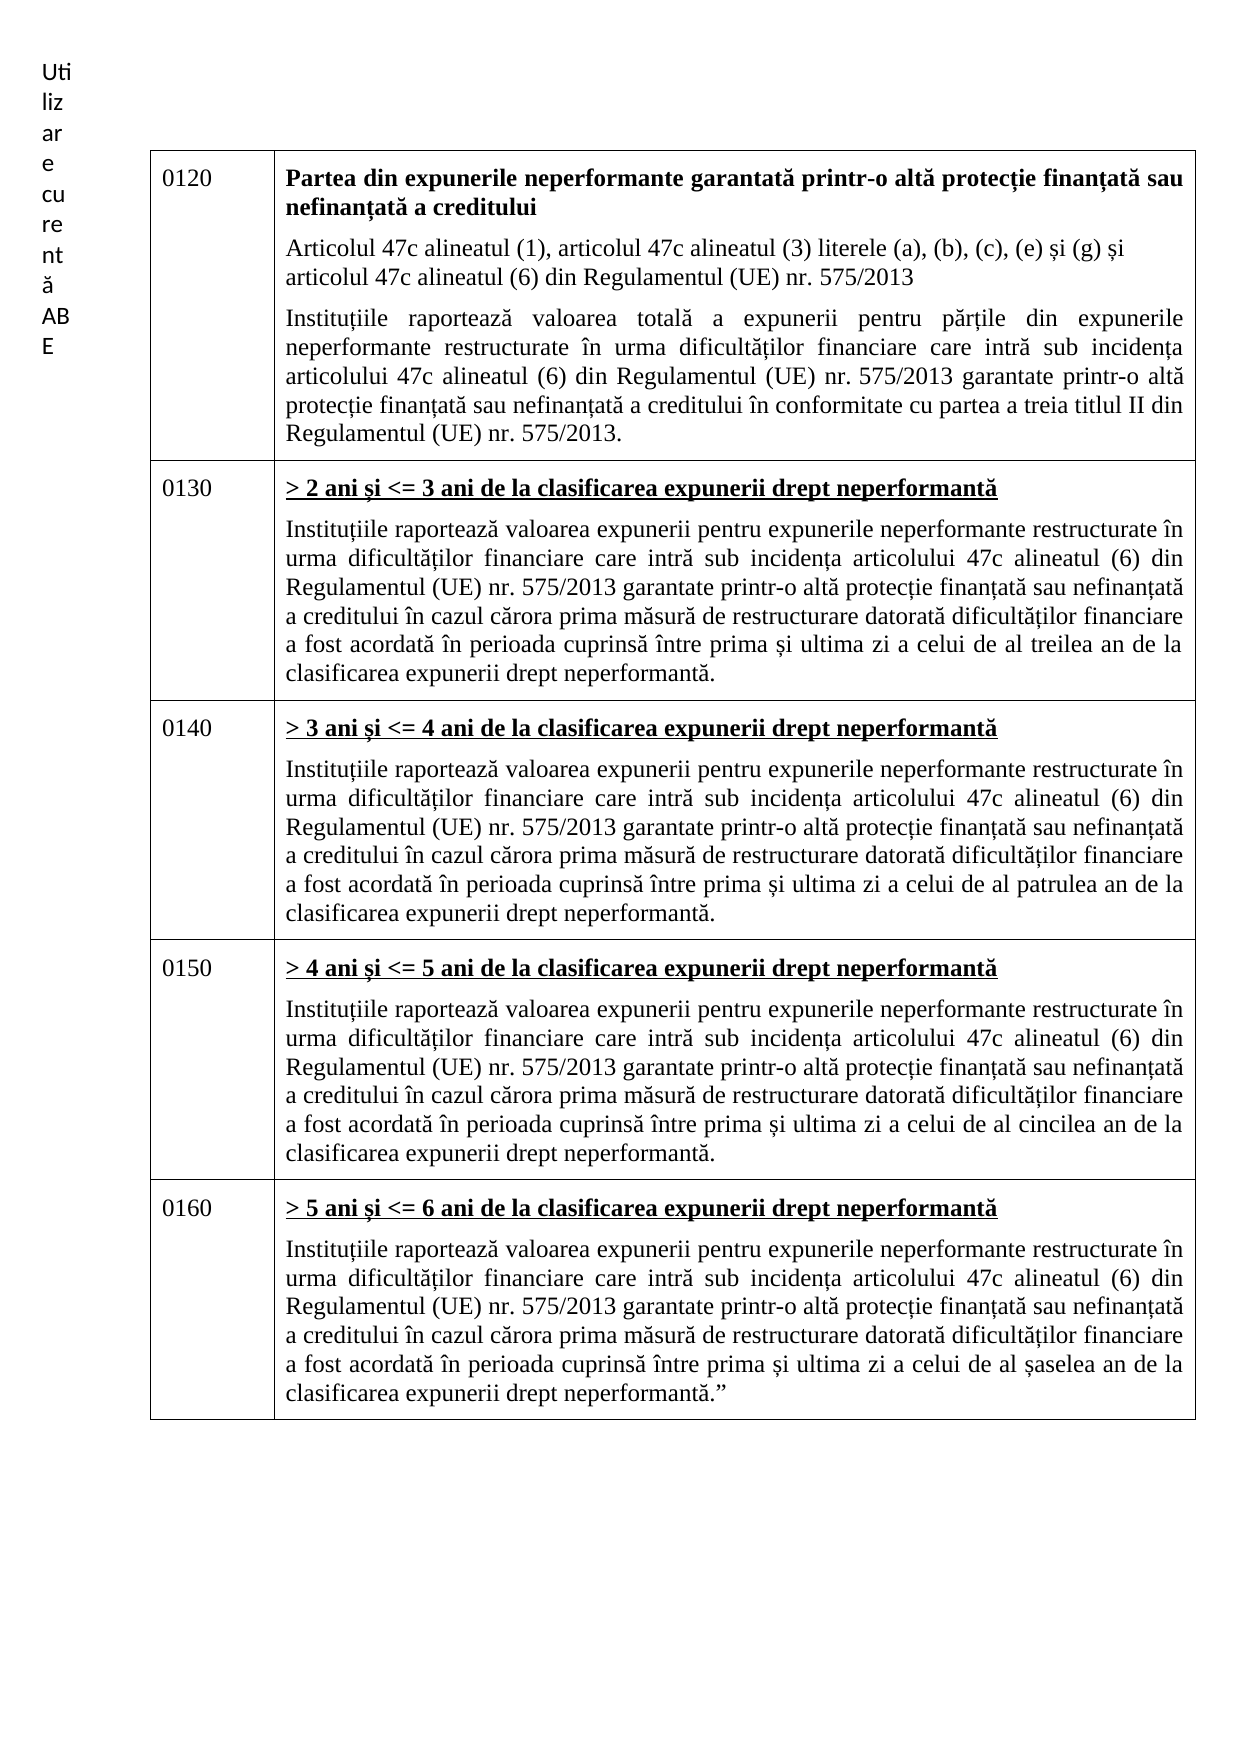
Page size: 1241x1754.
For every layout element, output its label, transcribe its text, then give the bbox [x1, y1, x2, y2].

table_cell 0130 [151, 461, 274, 699]
table_cell > 5 ani și <= 6 ani de la clasificarea expunerii drept neperformantă Instituțiile raportează valoarea expunerii pentru expunerile neperformante restructurate în urma dificultăților financiare care intră sub incidența articolului 47c alineatul (6) din Regulamentul (UE) nr. 575/2013 garantate printr-o altă protecție finanțată sau nefinanțată a creditului în cazul cărora prima măsură de restructurare datorată dificultăților financiare a fost acordată în perioada cuprinsă între prima și ultima zi a celui de al șaselea an de la clasificarea expunerii drept neperformantă.” [275, 1180, 1195, 1419]
table_cell > 4 ani și <= 5 ani de la clasificarea expunerii drept neperformantă Instituțiile raportează valoarea expunerii pentru expunerile neperformante restructurate în urma dificultăților financiare care intră sub incidența articolului 47c alineatul (6) din Regulamentul (UE) nr. 575/2013 garantate printr-o altă protecție finanțată sau nefinanțată a creditului în cazul cărora prima măsură de restructurare datorată dificultăților financiare a fost acordată în perioada cuprinsă între prima și ultima zi a celui de al cincilea an de la clasificarea expunerii drept neperformantă. [275, 940, 1195, 1179]
table_cell 0120 [151, 151, 274, 460]
table_cell Partea din expunerile neperformante garantată printr-o altă protecție finanțată sau nefinanțată a creditului Articolul 47c alineatul (1), articolul 47c alineatul (3) literele (a), (b), (c), (e) și (g) și articolul 47c alineatul (6) din Regulamentul (UE) nr. 575/2013 Instituțiile raportează valoarea totală a expunerii pentru părțile din expunerile neperformante restructurate în urma dificultăților financiare care intră sub incidența articolului 47c alineatul (6) din Regulamentul (UE) nr. 575/2013 garantate printr-o altă protecție finanțată sau nefinanțată a creditului în conformitate cu partea a treia titlul II din Regulamentul (UE) nr. 575/2013. [275, 151, 1195, 460]
table_cell 0140 [151, 701, 274, 939]
table_cell 0160 [151, 1180, 274, 1419]
table_cell 0150 [151, 940, 274, 1179]
table_cell > 3 ani și <= 4 ani de la clasificarea expunerii drept neperformantă Instituțiile raportează valoarea expunerii pentru expunerile neperformante restructurate în urma dificultăților financiare care intră sub incidența articolului 47c alineatul (6) din Regulamentul (UE) nr. 575/2013 garantate printr-o altă protecție finanțată sau nefinanțată a creditului în cazul cărora prima măsură de restructurare datorată dificultăților financiare a fost acordată în perioada cuprinsă între prima și ultima zi a celui de al patrulea an de la clasificarea expunerii drept neperformantă. [275, 701, 1195, 939]
table_cell > 2 ani și <= 3 ani de la clasificarea expunerii drept neperformantă Instituțiile raportează valoarea expunerii pentru expunerile neperformante restructurate în urma dificultăților financiare care intră sub incidența articolului 47c alineatul (6) din Regulamentul (UE) nr. 575/2013 garantate printr-o altă protecție finanțată sau nefinanțată a creditului în cazul cărora prima măsură de restructurare datorată dificultăților financiare a fost acordată în perioada cuprinsă între prima și ultima zi a celui de al treilea an de la clasificarea expunerii drept neperformantă. [275, 461, 1195, 699]
